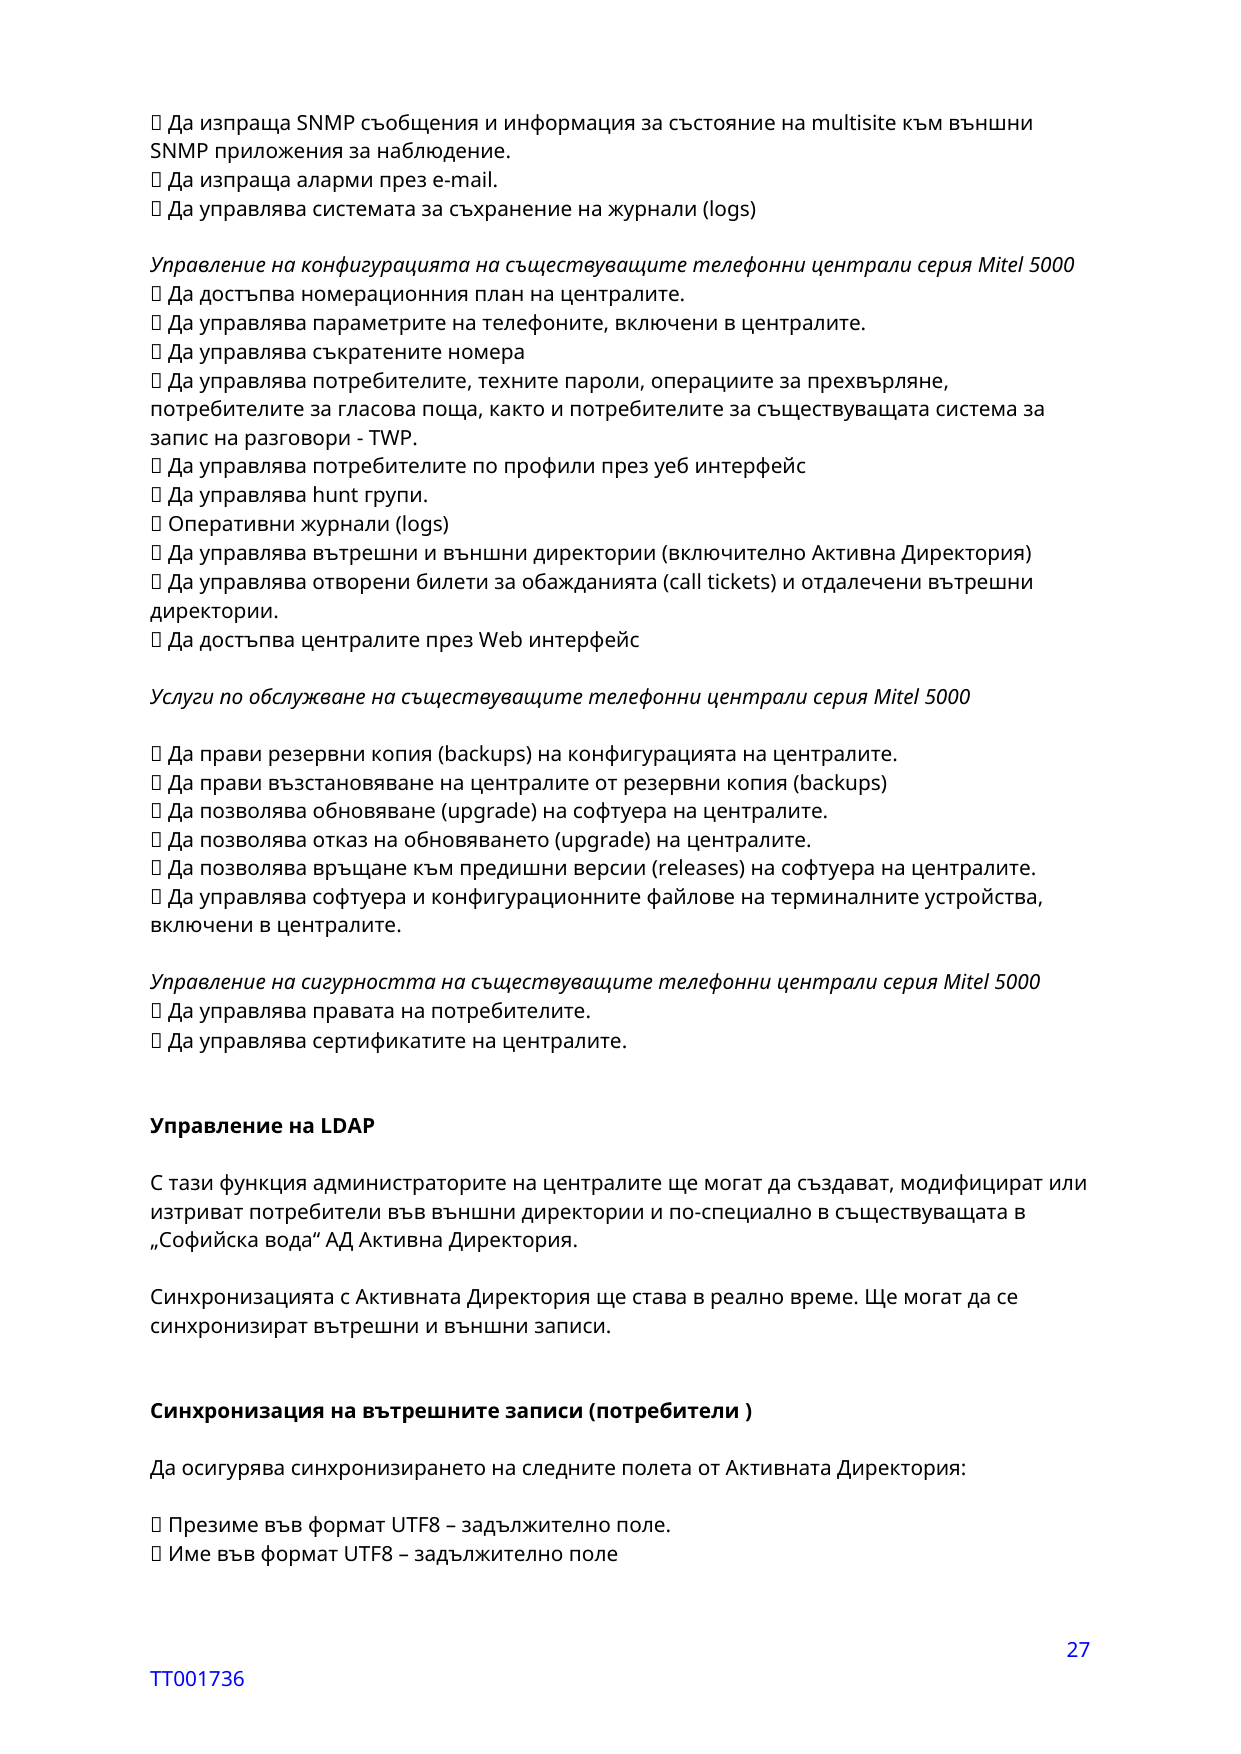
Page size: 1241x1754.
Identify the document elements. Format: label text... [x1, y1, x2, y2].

text  Да позволява обновяване (upgrade) на софтуера на централите. [150, 796, 1090, 825]
text Синхронизацията с Активната Директория ще става в реално време. Ще могат да се синхронизират вътрешни и външни записи. [150, 1282, 1090, 1339]
text  Презиме във формат UTF8 – задължително поле. [150, 1510, 1090, 1538]
text  Да прави резервни копия (backups) на конфигурацията на централите. [150, 739, 1090, 767]
text  Да управлява потребителите, техните пароли, операциите за прехвърляне, потребителите за гласова поща, както и потребителите за съществуващата система за запис на разговори - TWP. [150, 366, 1090, 451]
text Управление на конфигурацията на съществуващите телефонни централи серия Mitel 5000 [150, 251, 1090, 279]
text  Да достъпва номерационния план на централите. [150, 279, 1090, 307]
text  Да управлява сертификатите на централите. [150, 1026, 1090, 1055]
text Услуги по обслужване на съществуващите телефонни централи серия Mitel 5000 [150, 682, 1090, 710]
text Управление на сигурността на съществуващите телефонни централи серия Mitel 5000 [150, 967, 1090, 996]
text Синхронизация на вътрешните записи (потребители ) [150, 1396, 1090, 1424]
text  Да достъпва централите през Web интерфейс [150, 625, 1090, 653]
text  Оперативни журнали (logs) [150, 509, 1090, 538]
text  Да управлява системата за съхранение на журнали (logs) [150, 194, 1090, 222]
text  Да управлява параметрите на телефоните, включени в централите. [150, 308, 1090, 336]
text  Да управлява потребителите по профили през уеб интерфейс [150, 452, 1090, 480]
text Да осигурява синхронизирането на следните полета от Активната Директория: [150, 1453, 1090, 1481]
text  Име във формат UTF8 – задължително поле [150, 1539, 1090, 1567]
text  Да управлява отворени билети за обажданията (call tickets) и отдалечени вътрешни директории. [150, 567, 1090, 624]
text  Да управлява вътрешни и външни директории (включително Активна Директория) [150, 538, 1090, 567]
text  Да управлява правата на потребителите. [150, 996, 1090, 1024]
text  Да управлява hunt групи. [150, 481, 1090, 509]
text  Да позволява отказ на обновяването (upgrade) на централите. [150, 825, 1090, 853]
text  Да прави възстановяване на централите от резервни копия (backups) [150, 768, 1090, 796]
text  Да изпраща аларми през e-mail. [150, 165, 1090, 193]
text С тази функция администраторите на централите ще могат да създават, модифицират или изтриват потребители във външни директории и по-специално в съществуващата в „Софийска вода“ АД Активна Директория. [150, 1168, 1090, 1254]
text  Да управлява софтуера и конфигурационните файлове на терминалните устройства, включени в централите. [150, 882, 1090, 939]
text Управление на LDAP [150, 1112, 1090, 1140]
text  Да изпраща SNMP съобщения и информация за състояние на multisite към външни SNMP приложения за наблюдение. [150, 108, 1090, 165]
text  Да управлява съкратените номера [150, 337, 1090, 365]
text  Да позволява връщане към предишни версии (releases) на софтуера на централите. [150, 853, 1090, 882]
